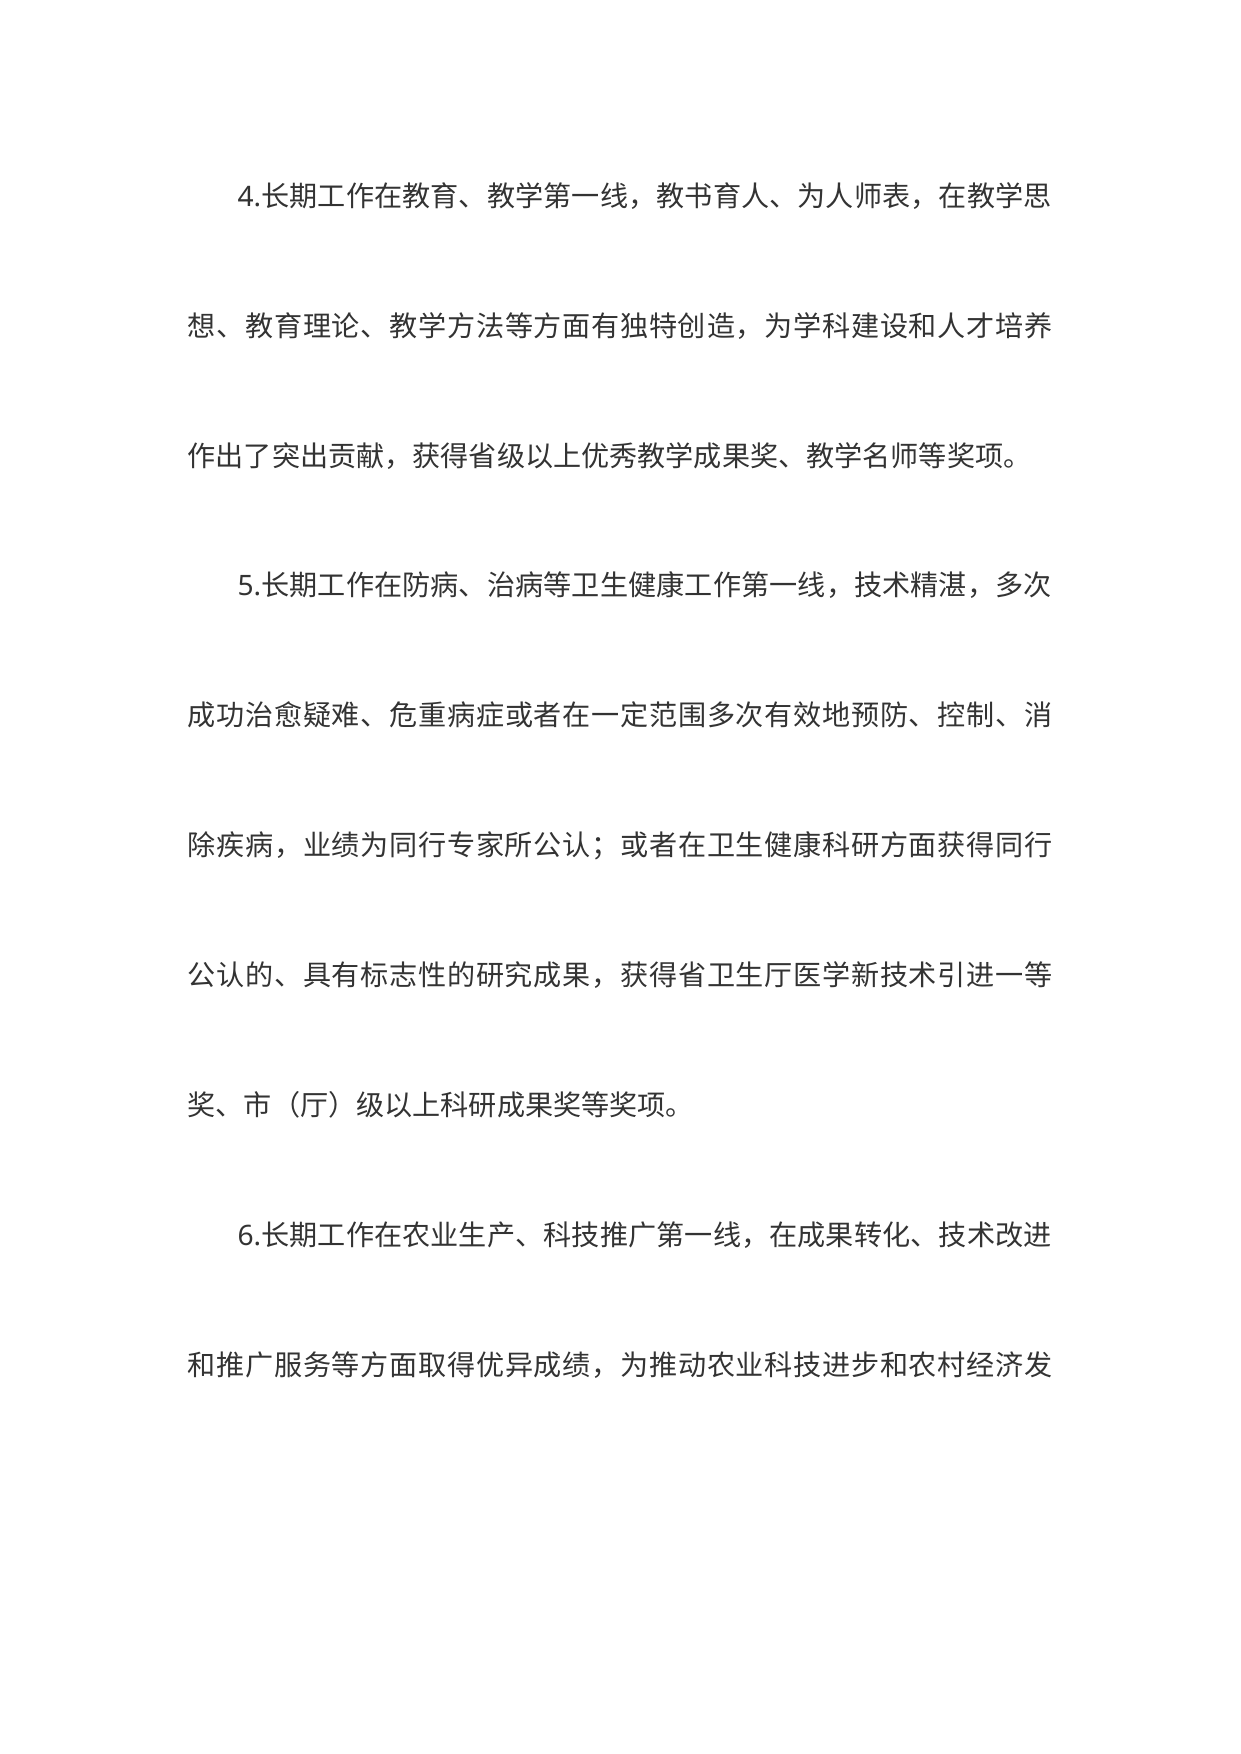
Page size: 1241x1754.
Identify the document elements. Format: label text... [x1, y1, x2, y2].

text 4.长期工作在教育、教学第一线，教书育人、为人师表，在教学思想、教育理论、教学方法等方面有独特创造，为学科建设和人才培养作出了突出贡献，获得省级以上优秀教学成果奖、教学名师等奖项。 [187, 162, 1053, 487]
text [187, 1200, 1053, 1395]
text 5.长期工作在防病、治病等卫生健康工作第一线，技术精湛，多次成功治愈疑难、危重病症或者在一定范围多次有效地预防、控制、消除疾病，业绩为同行专家所公认；或者在卫生健康科研方面获得同行公认的、具有标志性的研究成果，获得省卫生厅医学新技术引进一等奖、市（厅）级以上科研成果奖等奖项。 [187, 551, 1053, 1136]
